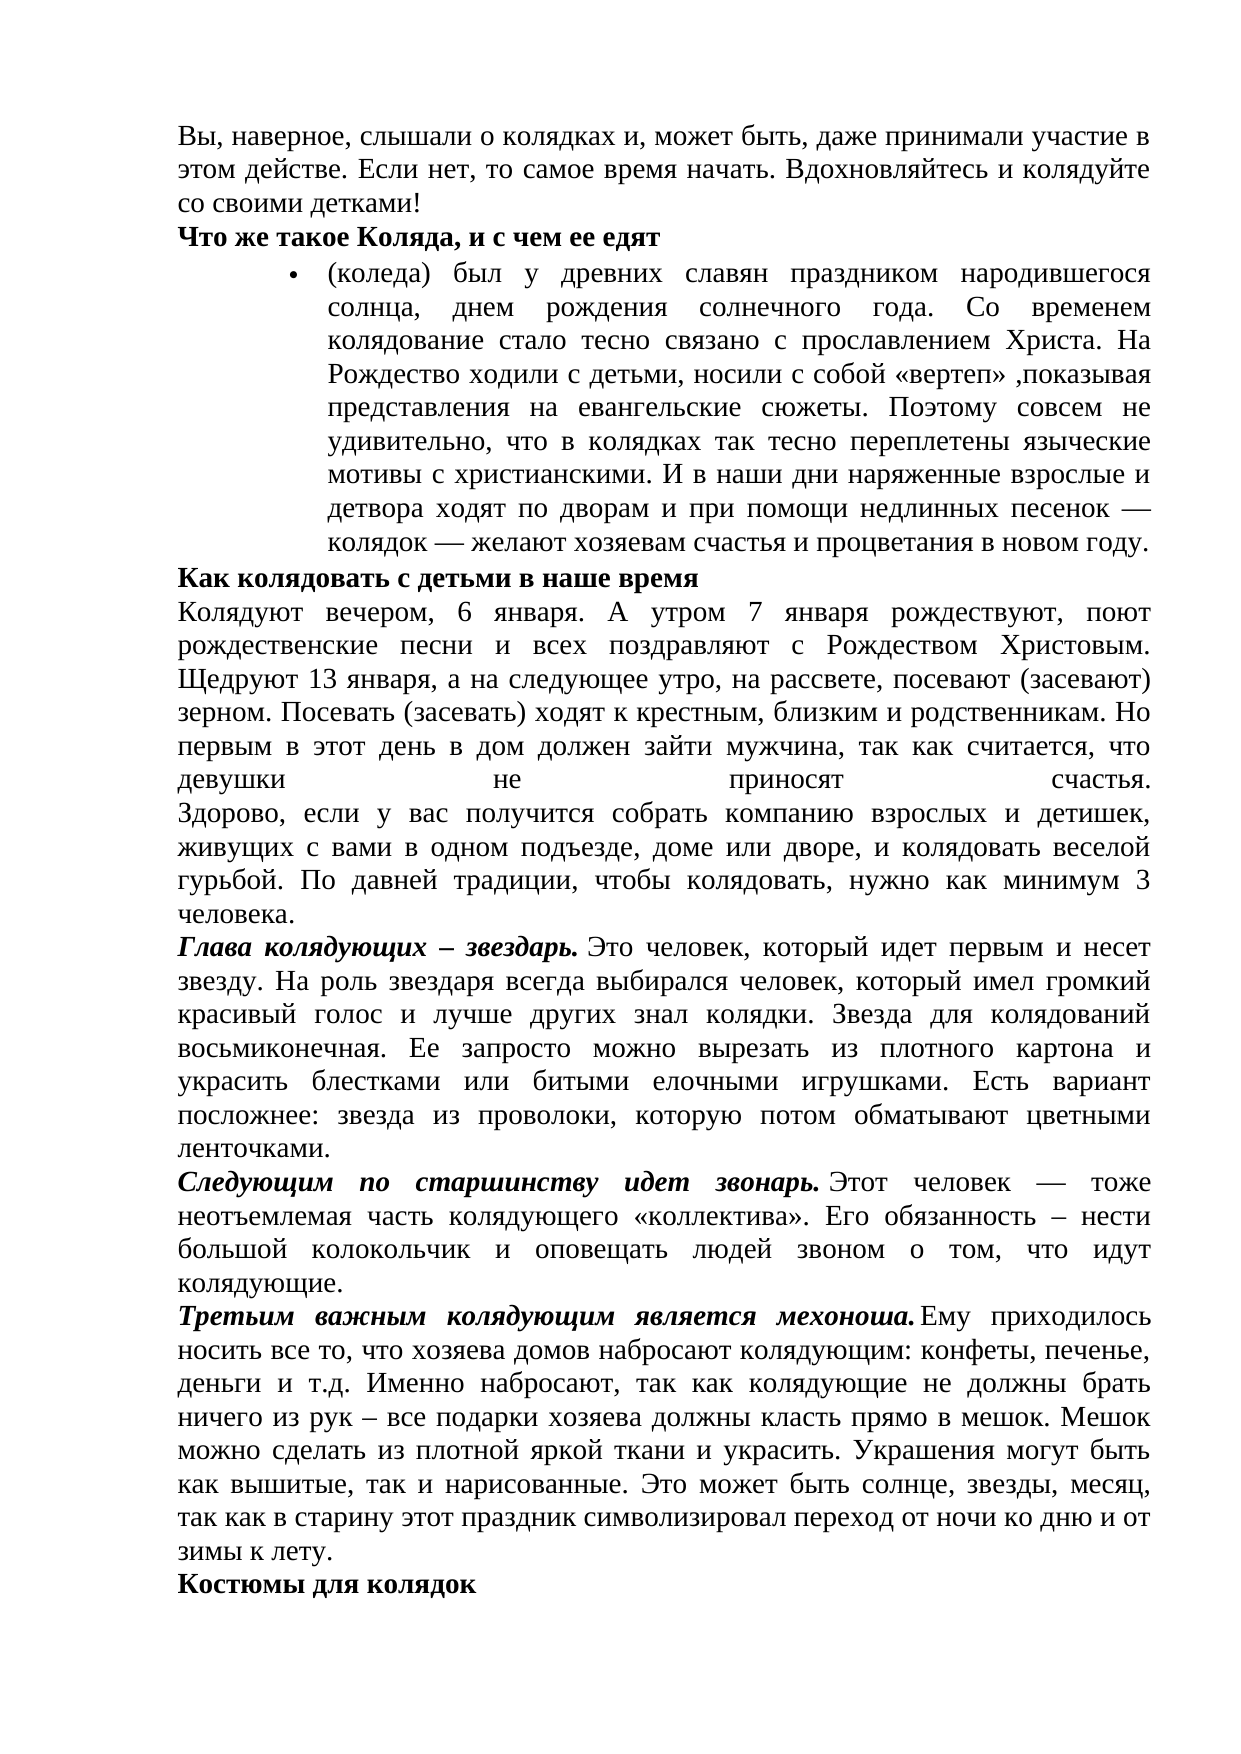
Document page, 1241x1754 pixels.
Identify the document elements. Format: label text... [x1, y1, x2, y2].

text Вы, наверное, слышали о колядках и, может быть, даже принимали участие в этом действе. Если нет, то самое время начать. Вдохновляйтесь и колядуйте со своими детками! [177, 118, 1152, 219]
text Что же такое Коляда, и с чем ее едят [177, 219, 1152, 252]
text Следующим по старшинству идет звонарь. Этот человек — тоже неотъемлемая часть колядующего «коллектива». Его обязанность – нести большой колокольчик и оповещать людей звоном о том, что идут колядующие. [177, 1164, 1152, 1298]
list (коледа) был у древних славян праздником народившегося солнца, днем рождения солнечного года. Со временем колядование стало тесно связано с прославлением Христа. На Рождество ходили с детьми, носили с собой «вертеп» ,показывая представления на евангельские сюжеты. Поэтому совсем не удивительно, что в колядках так тесно переплетены языческие мотивы с христианскими. И в наши дни наряженные взрослые и детвора ходят по дворам и при помощи недлинных песенок — колядок — желают хозяевам счастья и процветания в новом году. [290, 255, 1152, 557]
text Третьим важным колядующим является мехоноша. Ему приходилось носить все то, что хозяева домов набросают колядующим: конфеты, печенье, деньги и т.д. Именно набросают, так как колядующие не должны брать ничего из рук – все подарки хозяева должны класть прямо в мешок. Мешок можно сделать из плотной яркой ткани и украсить. Украшения могут быть как вышитые, так и нарисованные. Это может быть солнце, звезды, месяц, так как в старину этот праздник символизировал переход от ночи ко дню и от зимы к лету. [177, 1298, 1152, 1567]
text Костюмы для колядок [177, 1567, 1152, 1600]
text Как колядовать с детьми в наше время [177, 560, 1152, 594]
text Колядуют вечером, 6 января. А утром 7 января рождествуют, поют рождественские песни и всех поздравляют с Рождеством Христовым. Щедруют 13 января, а на следующее утро, на рассвете, посевают (засевают) зерном. Посевать (засевать) ходят к крестным, близким и родственникам. Но первым в этот день в дом должен зайти мужчина, так как считается, что девушки не приносят счастья. Здорово, если у вас получится собрать компанию взрослых и детишек, живущих с вами в одном подъезде, доме или дворе, и колядовать веселой гурьбой. По давней традиции, чтобы колядовать, нужно как минимум 3 человека. [177, 594, 1152, 929]
text Глава колядующих – звездарь. Это человек, который идет первым и несет звезду. На роль звездаря всегда выбирался человек, который имел громкий красивый голос и лучше других знал колядки. Звезда для колядований восьмиконечная. Ее запросто можно вырезать из плотного картона и украсить блестками или битыми елочными игрушками. Есть вариант посложнее: звезда из проволоки, которую потом обматывают цветными ленточками. [177, 929, 1152, 1164]
